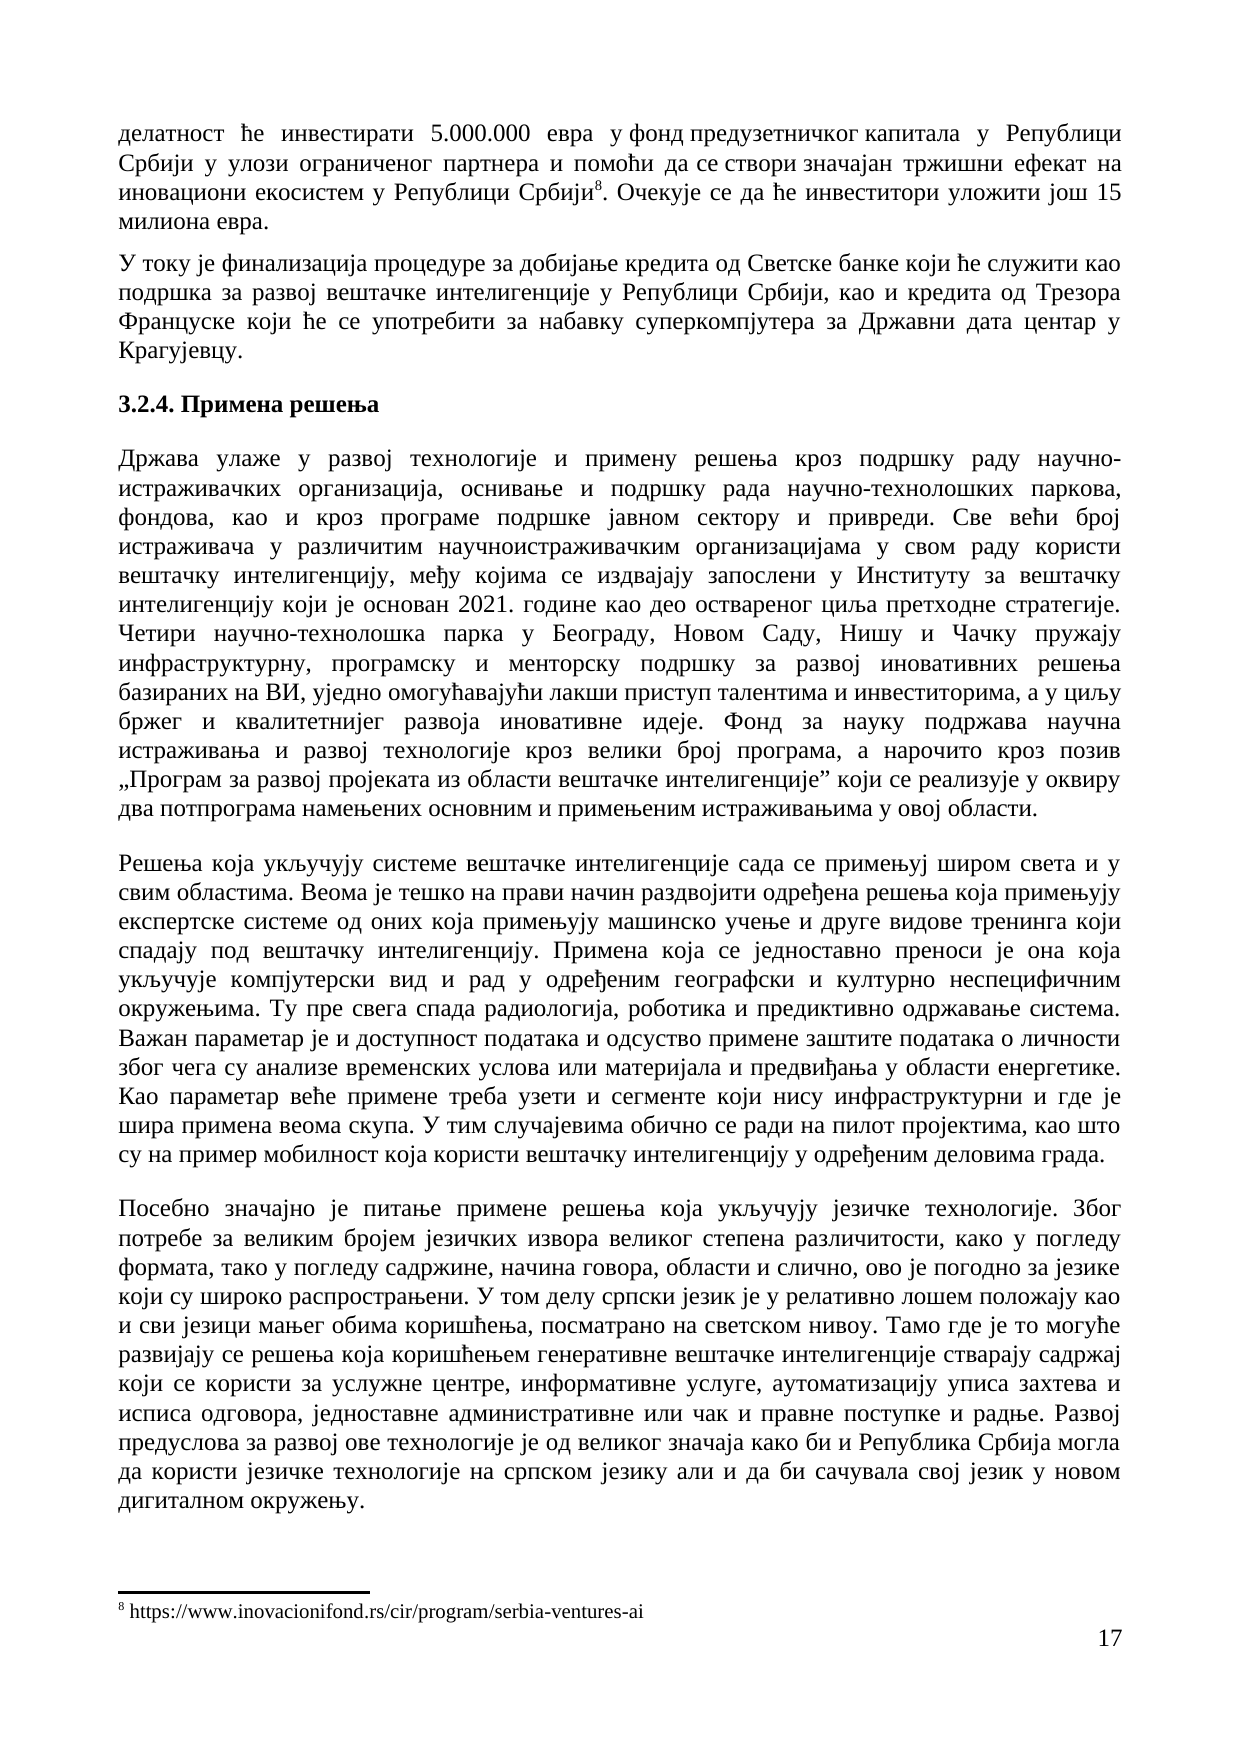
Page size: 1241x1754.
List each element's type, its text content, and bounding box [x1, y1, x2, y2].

subtitle 3.2.4. Примена решења [118, 389, 1122, 418]
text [118, 118, 1122, 235]
text Посебно значајно је питање примене решења која укључују језичке технологије. Због потребе за великим бројем језичких извора великог степена различитости, како у погледу формата, тако у погледу садржине, начина говора, области и слично, ово је погодно за језике који су широко распрострањени. У том делу српски језик је у релативно лошем положају као и сви језици мањег обима коришћења, посматрано на светском нивоу. Тамо где је то могуће развијају се решења која коришћењем генеративне вештачке интелигенције стварају садржај који се користи за услужне центре, информативне услуге, аутоматизацију уписа захтева и исписа одговора, једноставне административне или чак и правне поступке и радње. Развој предуслова за развој ове технологије је од великог значаја како би и Република Србија могла да користи језичке технологије на српском језику али и да би сачувала свој језик у новом дигиталном окружењу. [118, 1193, 1122, 1514]
text Решења која укључују системе вештачке интелигенције сада се примењуј широм света и у свим областима. Веома је тешко на прави начин раздвојити одређена решења која примењују експертске системе од оних која примењују машинско учење и друге видове тренинга који спадају под вештачку интелигенцију. Примена која се једноставно преноси је она која укључује компјутерски вид и рад у одређеним географски и културно неспецифичним окружењима. Ту пре свега спада радиологија, роботика и предиктивно одржавање система. Важан параметар је и доступност података и одсуство примене заштите података о личности због чега су анализе временских услова или материјала и предвиђања у области енергетике. Као параметар веће примене треба узети и сегменте који нису инфраструктурни и где је шира примена веома скупа. У тим случајевима обично се ради на пилот пројектима, као што су на пример мобилност која користи вештачку интелигенцију у одређеним деловима града. [118, 847, 1122, 1168]
text Држава улаже у развој технологије и примену решења кроз подршку раду научно-истраживачких организација, оснивање и подршку рада научно-технолошких паркова, фондова, као и кроз програме подршке јавном сектору и привреди. Све већи број истраживача у различитим научноистраживачким организацијама у свом раду користи вештачку интелигенцију, међу којима се издвајају запослени у Институту за вештачку интелигенцију који је основан 2021. године као део оствареног циља претходне стратегије. Четири научно-технолошка парка у Београду, Новом Саду, Нишу и Чачку пружају инфраструктурну, програмску и менторску подршку за развој иновативних решења базираних на ВИ, уједно омогућавајући лакши приступ талентима и инвеститорима, а у циљу бржег и квалитетнијег развоја иновативне идеје. Фонд за науку подржава научна истраживања и развој технологије кроз велики број програма, а нарочито кроз позив „Програм за развој пројеката из области вештачке интелигенције” који се реализује у оквиру два потпрограма намењених основним и примењеним истраживањима у овој области. [118, 443, 1122, 822]
text У току је финализација процедуре за добијање кредита од Светске банке који ће служити као подршка за развој вештачке интелигенције у Републици Србији, као и кредита од Трезора Француске који ће се употребити за набавку суперкомпјутера за Државни дата центар у Крагујевцу. [118, 247, 1122, 364]
